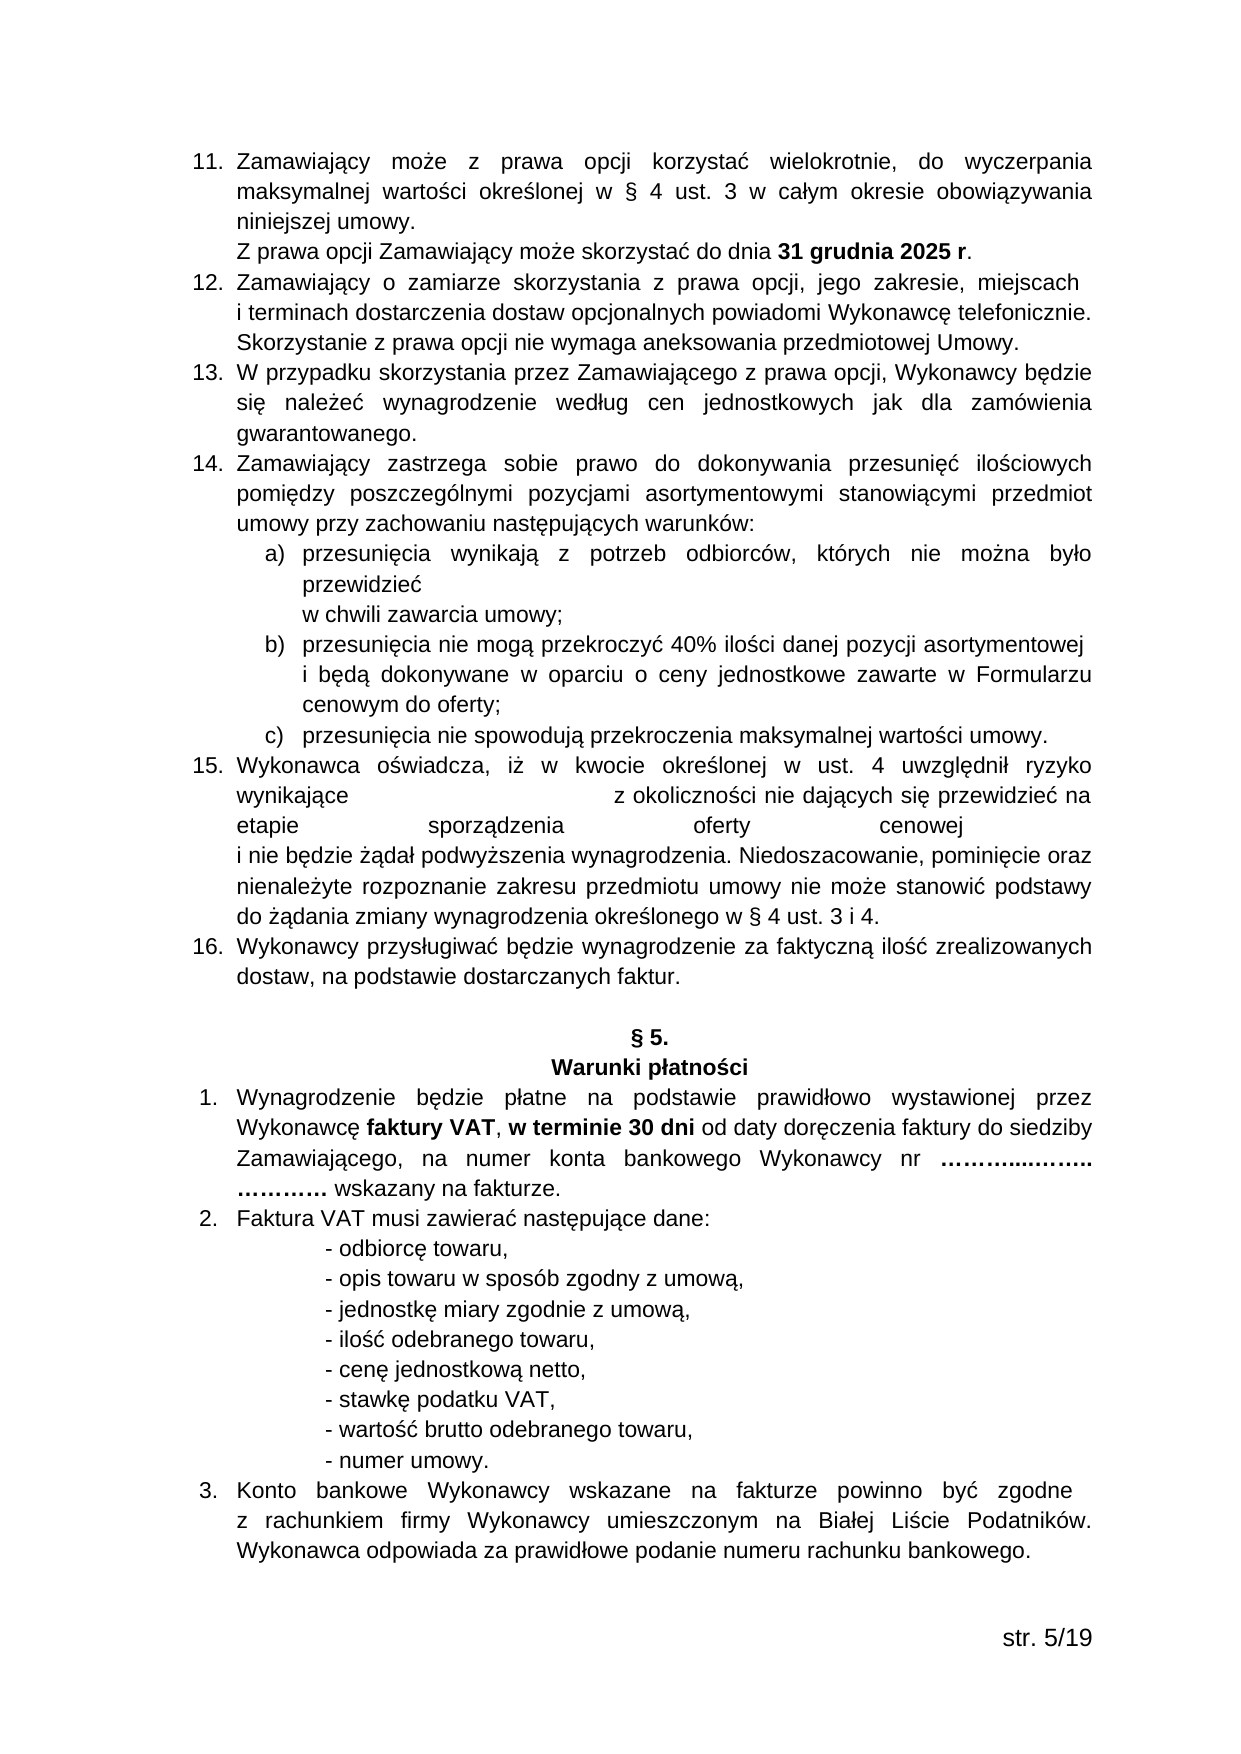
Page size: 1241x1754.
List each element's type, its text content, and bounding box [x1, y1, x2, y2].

list Wynagrodzenie będzie płatne na podstawie prawidłowo wystawionej przez Wykonawcę faktury VAT, w terminie 30 dni od daty doręczenia faktury do siedziby Zamawiającego, na numer konta bankowego Wykonawcy nr ………....……..………… wskazany na fakturze. [199, 1084, 1092, 1201]
list Zamawiający zastrzega sobie prawo do dokonywania przesunięć ilościowych pomiędzy poszczególnymi pozycjami asortymentowymi stanowiącymi przedmiot umowy przy zachowaniu następujących warunków: [192, 450, 1092, 537]
list przesunięcia wynikają z potrzeb odbiorców, których nie można było przewidzieć w chwili zawarcia umowy; [264, 540, 1092, 627]
list Faktura VAT musi zawierać następujące dane: [199, 1205, 1092, 1231]
list Zamawiający o zamiarze skorzystania z prawa opcji, jego zakresie, miejscach i terminach dostarczenia dostaw opcjonalnych powiadomi Wykonawcę telefonicznie. Skorzystanie z prawa opcji nie wymaga aneksowania przedmiotowej Umowy. [192, 268, 1092, 355]
list Wykonawca oświadcza, iż w kwocie określonej w ust. 4 uwzględnił ryzyko wynikające z okoliczności nie dających się przewidzieć na etapie sporządzenia oferty cenowej i nie będzie żądał podwyższenia wynagrodzenia. Niedoszacowanie, pominięcie oraz nienależyte rozpoznanie zakresu przedmiotu umowy nie może stanowić podstawy do żądania zmiany wynagrodzenia określonego w § 4 ust. 3 i 4. [192, 752, 1092, 929]
text Warunki płatności [207, 1054, 1092, 1080]
list - odbiorcę towaru, [325, 1235, 1092, 1262]
list - numer umowy. [325, 1447, 1092, 1473]
list - stawkę podatku VAT, [325, 1386, 1092, 1413]
list Wykonawcy przysługiwać będzie wynagrodzenie za faktyczną ilość zrealizowanych dostaw, na podstawie dostarczanych faktur. [192, 933, 1092, 990]
text § 5. [207, 1024, 1092, 1050]
list - wartość brutto odebranego towaru, [325, 1416, 1092, 1443]
list W przypadku skorzystania przez Zamawiającego z prawa opcji, Wykonawcy będzie się należeć wynagrodzenie według cen jednostkowych jak dla zamówienia gwarantowanego. [192, 359, 1092, 446]
list Z prawa opcji Zamawiający może skorzystać do dnia 31 grudnia 2025 r. [236, 238, 1092, 265]
list - ilość odebranego towaru, [325, 1326, 1092, 1352]
list - opis towaru w sposób zgodny z umową, [325, 1265, 1092, 1292]
list Konto bankowe Wykonawcy wskazane na fakturze powinno być zgodne z rachunkiem firmy Wykonawcy umieszczonym na Białej Liście Podatników. Wykonawca odpowiada za prawidłowe podanie numeru rachunku bankowego. [199, 1477, 1092, 1564]
list przesunięcia nie mogą przekroczyć 40% ilości danej pozycji asortymentowej i będą dokonywane w oparciu o ceny jednostkowe zawarte w Formularzu cenowym do oferty; [264, 631, 1092, 718]
list przesunięcia nie spowodują przekroczenia maksymalnej wartości umowy. [264, 722, 1092, 748]
list - jednostkę miary zgodnie z umową, [325, 1296, 1092, 1322]
list Zamawiający może z prawa opcji korzystać wielokrotnie, do wyczerpania maksymalnej wartości określonej w § 4 ust. 3 w całym okresie obowiązywania niniejszej umowy. [192, 148, 1092, 234]
list - cenę jednostkową netto, [325, 1356, 1092, 1382]
